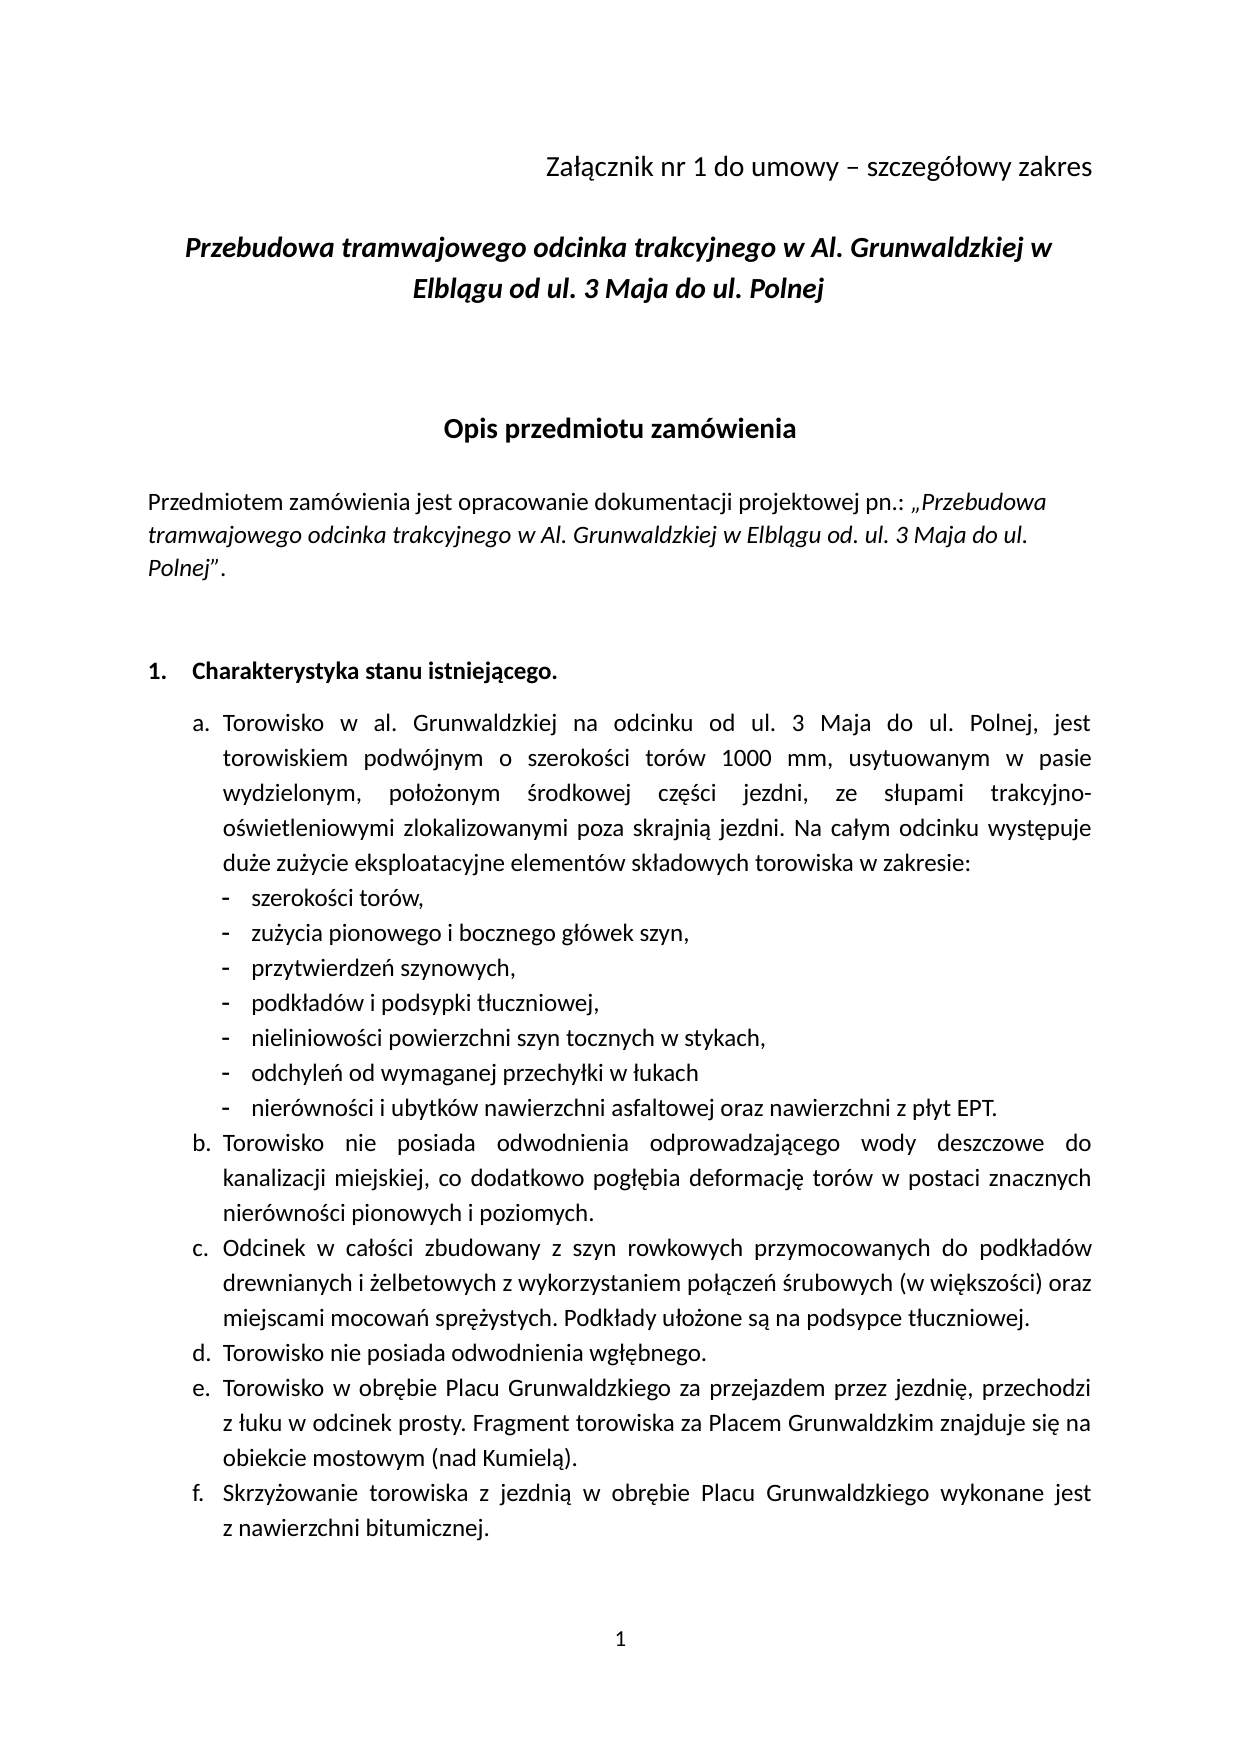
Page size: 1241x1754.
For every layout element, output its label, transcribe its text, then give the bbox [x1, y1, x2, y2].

list odchyleń od wymaganej przechyłki w łukach [221, 1057, 1093, 1088]
list Torowisko nie posiada odwodnienia odprowadzającego wody deszczowe do kanalizacji miejskiej, co dodatkowo pogłębia deformację torów w postaci znacznych nierówności pionowych i poziomych. [192, 1127, 1093, 1228]
list zużycia pionowego i bocznego główek szyn, [221, 917, 1093, 948]
list Odcinek w całości zbudowany z szyn rowkowych przymocowanych do podkładów drewnianych i żelbetowych z wykorzystaniem połączeń śrubowych (w większości) oraz miejscami mocowań sprężystych. Podkłady ułożone są na podsypce tłuczniowej. [192, 1232, 1093, 1333]
list przytwierdzeń szynowych, [221, 952, 1093, 983]
list Torowisko w al. Grunwaldzkiej na odcinku od ul. 3 Maja do ul. Polnej, jest torowiskiem podwójnym o szerokości torów 1000 mm, usytuowanym w pasie wydzielonym, położonym środkowej części jezdni, ze słupami trakcyjno-oświetleniowymi zlokalizowanymi poza skrajnią jezdni. Na całym odcinku występuje duże zużycie eksploatacyjne elementów składowych torowiska w zakresie: [192, 707, 1093, 878]
list podkładów i podsypki tłuczniowej, [221, 987, 1093, 1018]
list nierówności i ubytków nawierzchni asfaltowej oraz nawierzchni z płyt EPT. [221, 1092, 1093, 1123]
text Przedmiotem zamówienia jest opracowanie dokumentacji projektowej pn.: „Przebudowa tramwajowego odcinka trakcyjnego w Al. Grunwaldzkiej w Elblągu od. ul. 3 Maja do ul. Polnej”. [148, 486, 1093, 582]
text Przebudowa tramwajowego odcinka trakcyjnego w Al. Grunwaldzkiej w Elblągu od ul. 3 Maja do ul. Polnej [148, 229, 1093, 306]
list Skrzyżowanie torowiska z jezdnią w obrębie Placu Grunwaldzkiego wykonane jest z nawierzchni bitumicznej. [192, 1477, 1093, 1543]
list szerokości torów, [221, 882, 1093, 913]
list Torowisko nie posiada odwodnienia wgłębnego. [192, 1337, 1093, 1368]
list nieliniowości powierzchni szyn tocznych w stykach, [221, 1022, 1093, 1053]
list Charakterystyka stanu istniejącego. [148, 655, 1093, 685]
text Opis przedmiotu zamówienia [148, 410, 1093, 446]
text Załącznik nr 1 do umowy – szczegółowy zakres [148, 148, 1093, 183]
list Torowisko w obrębie Placu Grunwaldzkiego za przejazdem przez jezdnię, przechodzi z łuku w odcinek prosty. Fragment torowiska za Placem Grunwaldzkim znajduje się na obiekcie mostowym (nad Kumielą). [192, 1372, 1093, 1473]
